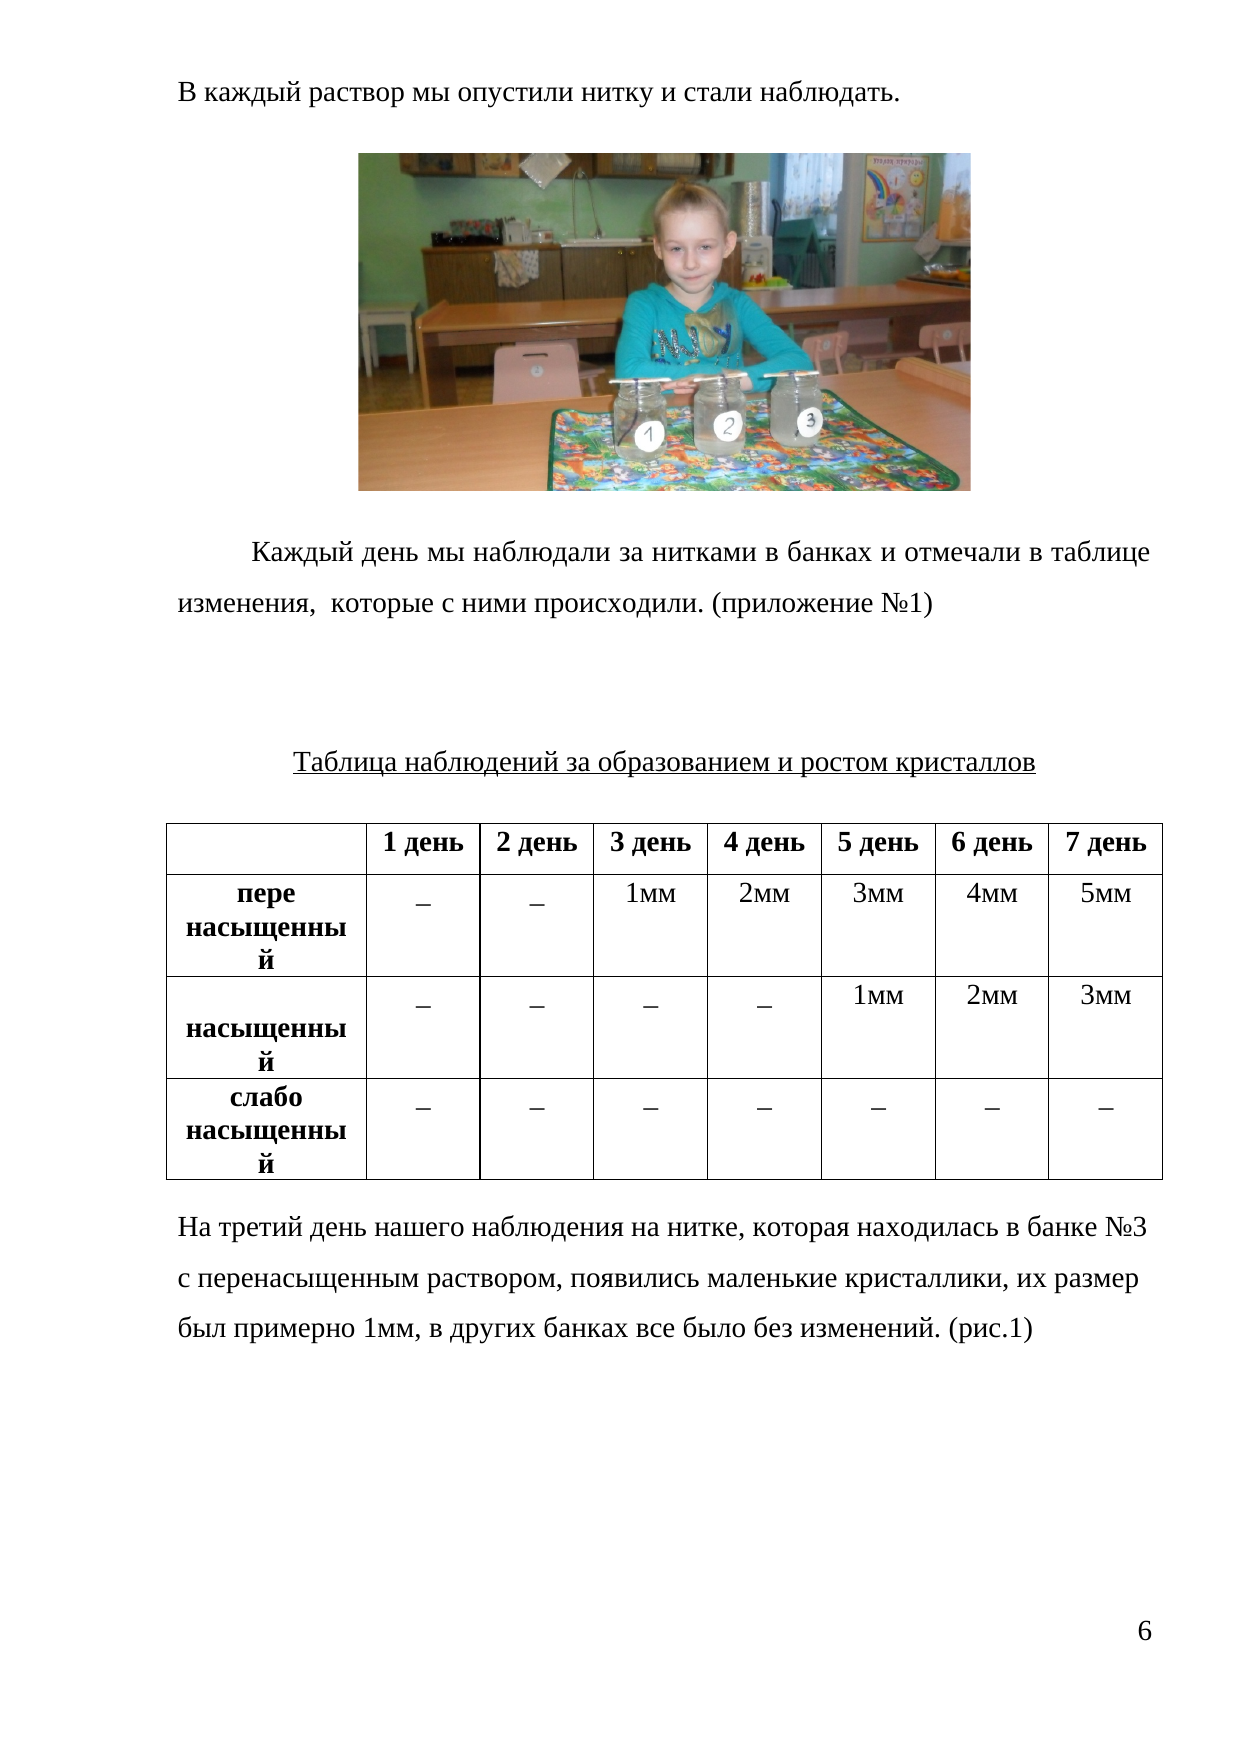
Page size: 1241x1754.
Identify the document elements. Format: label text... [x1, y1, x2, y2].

table_cell _ [367, 977, 479, 1078]
table_cell _ [594, 977, 707, 1078]
table_cell 2мм [936, 977, 1048, 1078]
table_cell _ [822, 1079, 935, 1179]
table_header 7 день [1049, 824, 1162, 874]
table_header 4 день [708, 824, 821, 874]
table_cell _ [708, 977, 821, 1078]
picture [358, 153, 971, 491]
table_cell 1мм [822, 977, 935, 1078]
table_header [167, 824, 366, 874]
table_cell _ [367, 1079, 479, 1179]
table_cell слабо насыщенный [167, 1079, 366, 1179]
text Каждый день мы наблюдали за нитками в банках и отмечали в таблице изменения, которые с ними происходили. (приложение №1) [177, 534, 1152, 618]
text На третий день нашего наблюдения на нитке, которая находилась в банке №3 с перенасыщенным раствором, появились маленькие кристаллики, их размер был примерно 1мм, в других банках все было без изменений. (рис.1) [177, 1209, 1152, 1344]
table_cell _ [481, 875, 593, 976]
table_cell 3мм [1049, 977, 1162, 1078]
table_cell _ [708, 1079, 821, 1179]
table_cell 4мм [936, 875, 1048, 976]
table_header 5 день [822, 824, 935, 874]
table_header 2 день [481, 824, 593, 874]
table_cell 3мм [822, 875, 935, 976]
table_cell 5мм [1049, 875, 1162, 976]
table_cell _ [1049, 1079, 1162, 1179]
table_cell 2мм [708, 875, 821, 976]
table_cell 1мм [594, 875, 707, 976]
table_cell _ [481, 1079, 593, 1179]
table_header 1 день [367, 824, 479, 874]
table_cell насыщенный [167, 977, 366, 1078]
table_cell _ [936, 1079, 1048, 1179]
table_cell пере насыщенный [167, 875, 366, 976]
table_cell _ [367, 875, 479, 976]
text Таблица наблюдений за образованием и ростом кристаллов [177, 744, 1152, 777]
text В каждый раствор мы опустили нитку и стали наблюдать. [177, 74, 1152, 107]
table_header 3 день [594, 824, 707, 874]
table_header 6 день [936, 824, 1048, 874]
table_cell _ [594, 1079, 707, 1179]
table_cell _ [481, 977, 593, 1078]
